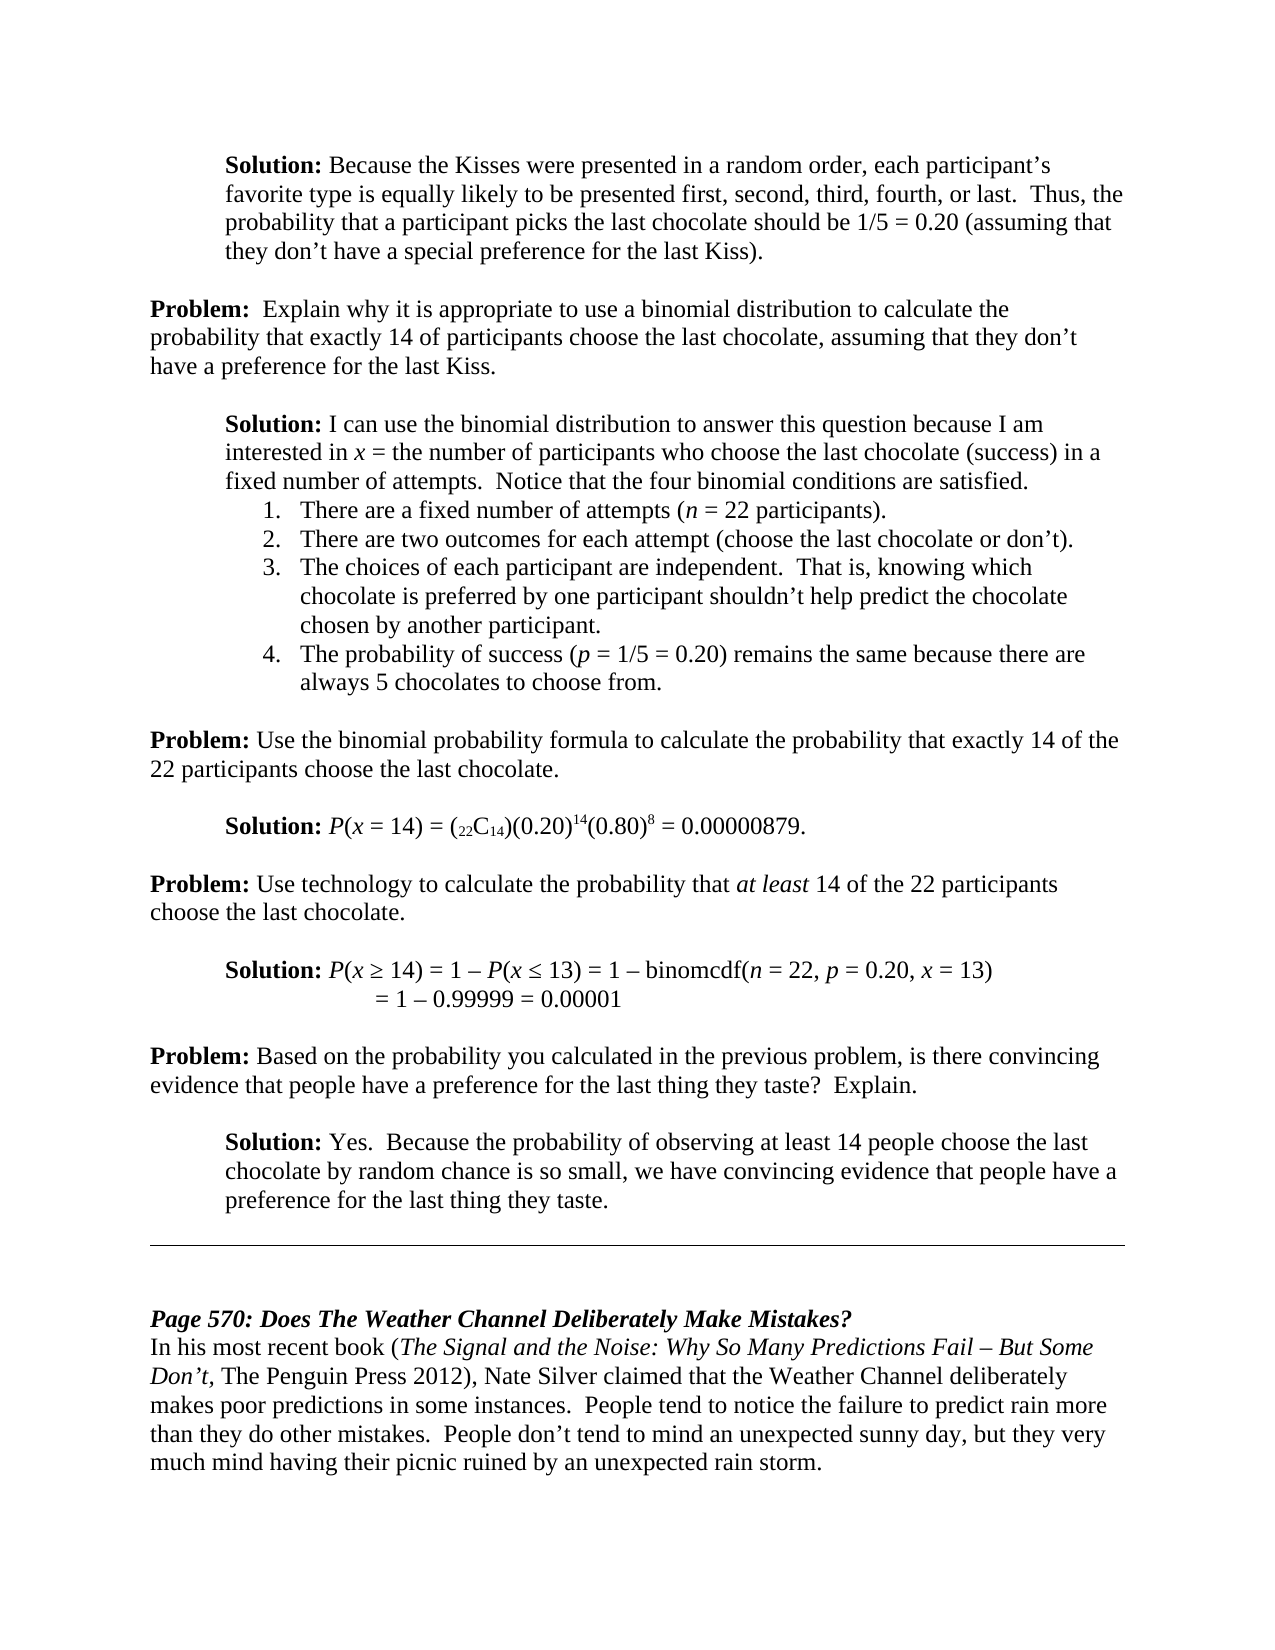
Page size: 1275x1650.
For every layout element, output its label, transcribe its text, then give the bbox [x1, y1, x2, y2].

text Solution: Yes. Because the probability of observing at least 14 people choose the last chocolate by random chance is so small, we have convincing evidence that people have a preference for the last thing they taste. [225, 1127, 1125, 1214]
text Solution: Because the Kisses were presented in a random order, each participant’s favorite type is equally likely to be presented first, second, third, fourth, or last. Thus, the probability that a participant picks the last chocolate should be 1/5 = 0.20 (assuming that they don’t have a special preference for the last Kiss). [225, 150, 1125, 265]
text Problem: Explain why it is appropriate to use a binomial distribution to calculate the probability that exactly 14 of participants choose the last chocolate, assuming that they don’t have a preference for the last Kiss. [150, 294, 1125, 380]
text Problem: Use technology to calculate the probability that at least 14 of the 22 participants choose the last chocolate. [150, 869, 1125, 926]
text Solution: P(x = 14) = (22C14)(0.20)14(0.80)8 = 0.00000879. [225, 811, 1125, 840]
list There are two outcomes for each attempt (choose the last chocolate or don’t). [262, 524, 1125, 552]
text Problem: Based on the probability you calculated in the previous problem, is there convincing evidence that people have a preference for the last thing they taste? Explain. [150, 1041, 1125, 1099]
text Page 570: Does The Weather Channel Deliberately Make Mistakes? [150, 1304, 1125, 1332]
text = 1 – 0.99999 = 0.00001 [300, 984, 1125, 1012]
text Solution: P(x ≥ 14) = 1 – P(x ≤ 13) = 1 – binomcdf(n = 22, p = 0.20, x = 13) [225, 955, 1125, 984]
text Problem: Use the binomial probability formula to calculate the probability that exactly 14 of the 22 participants choose the last chocolate. [150, 725, 1125, 782]
list The choices of each participant are independent. That is, knowing which chocolate is preferred by one participant shouldn’t help predict the chocolate chosen by another participant. [262, 552, 1125, 639]
text In his most recent book (The Signal and the Noise: Why So Many Predictions Fail – But Some Don’t, The Penguin Press 2012), Nate Silver claimed that the Weather Channel deliberately makes poor predictions in some instances. People tend to notice the failure to predict rain more than they do other mistakes. People don’t tend to mind an unexpected sunny day, but they very much mind having their picnic ruined by an unexpected rain storm. [150, 1332, 1125, 1476]
list There are a fixed number of attempts (n = 22 participants). [262, 495, 1125, 524]
text Solution: I can use the binomial distribution to answer this question because I am interested in x = the number of participants who choose the last chocolate (success) in a fixed number of attempts. Notice that the four binomial conditions are satisfied. [225, 409, 1125, 495]
list The probability of success (p = 1/5 = 0.20) remains the same because there are always 5 chocolates to choose from. [262, 639, 1125, 696]
